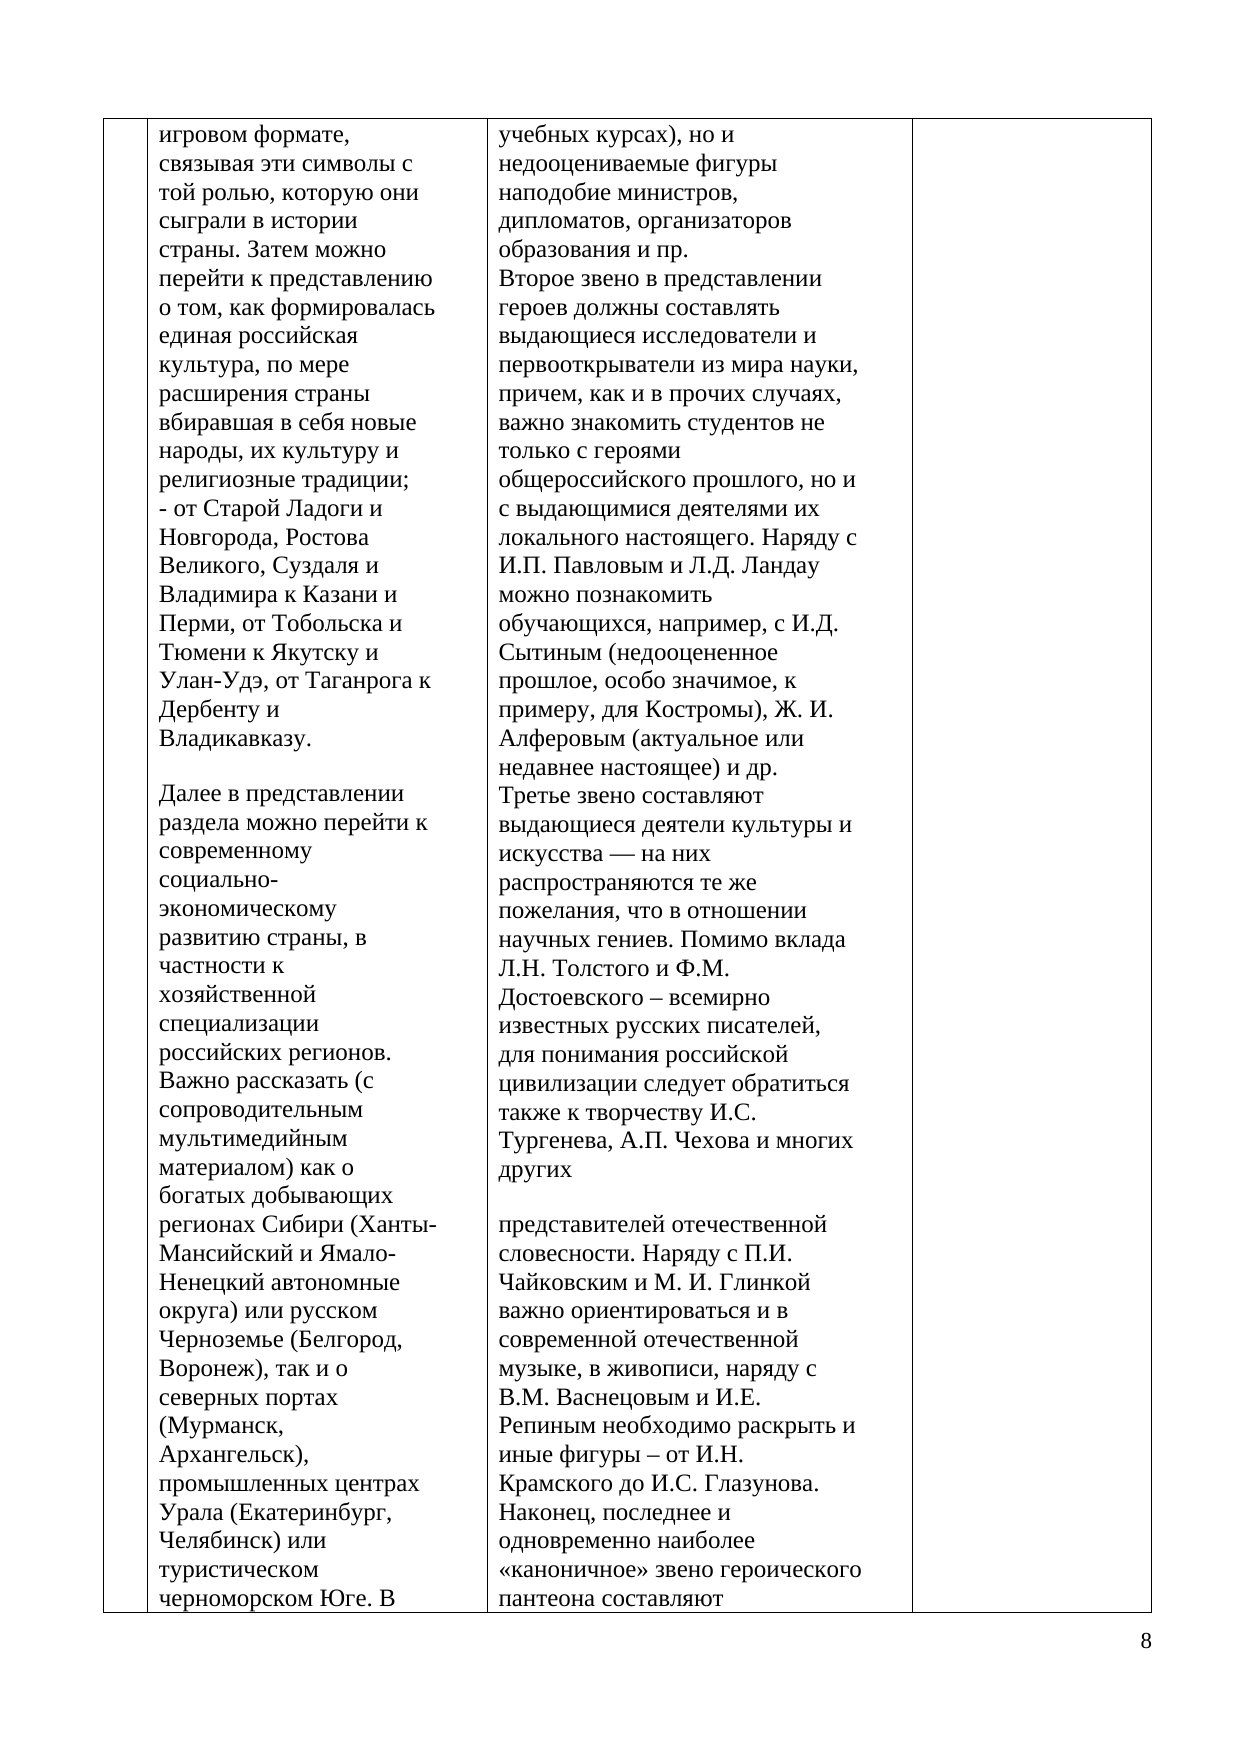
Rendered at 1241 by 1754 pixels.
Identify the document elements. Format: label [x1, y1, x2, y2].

table_cell [488, 119, 912, 1612]
table_cell [148, 119, 487, 1612]
table_cell [913, 119, 1151, 1612]
table_cell [104, 119, 147, 1612]
